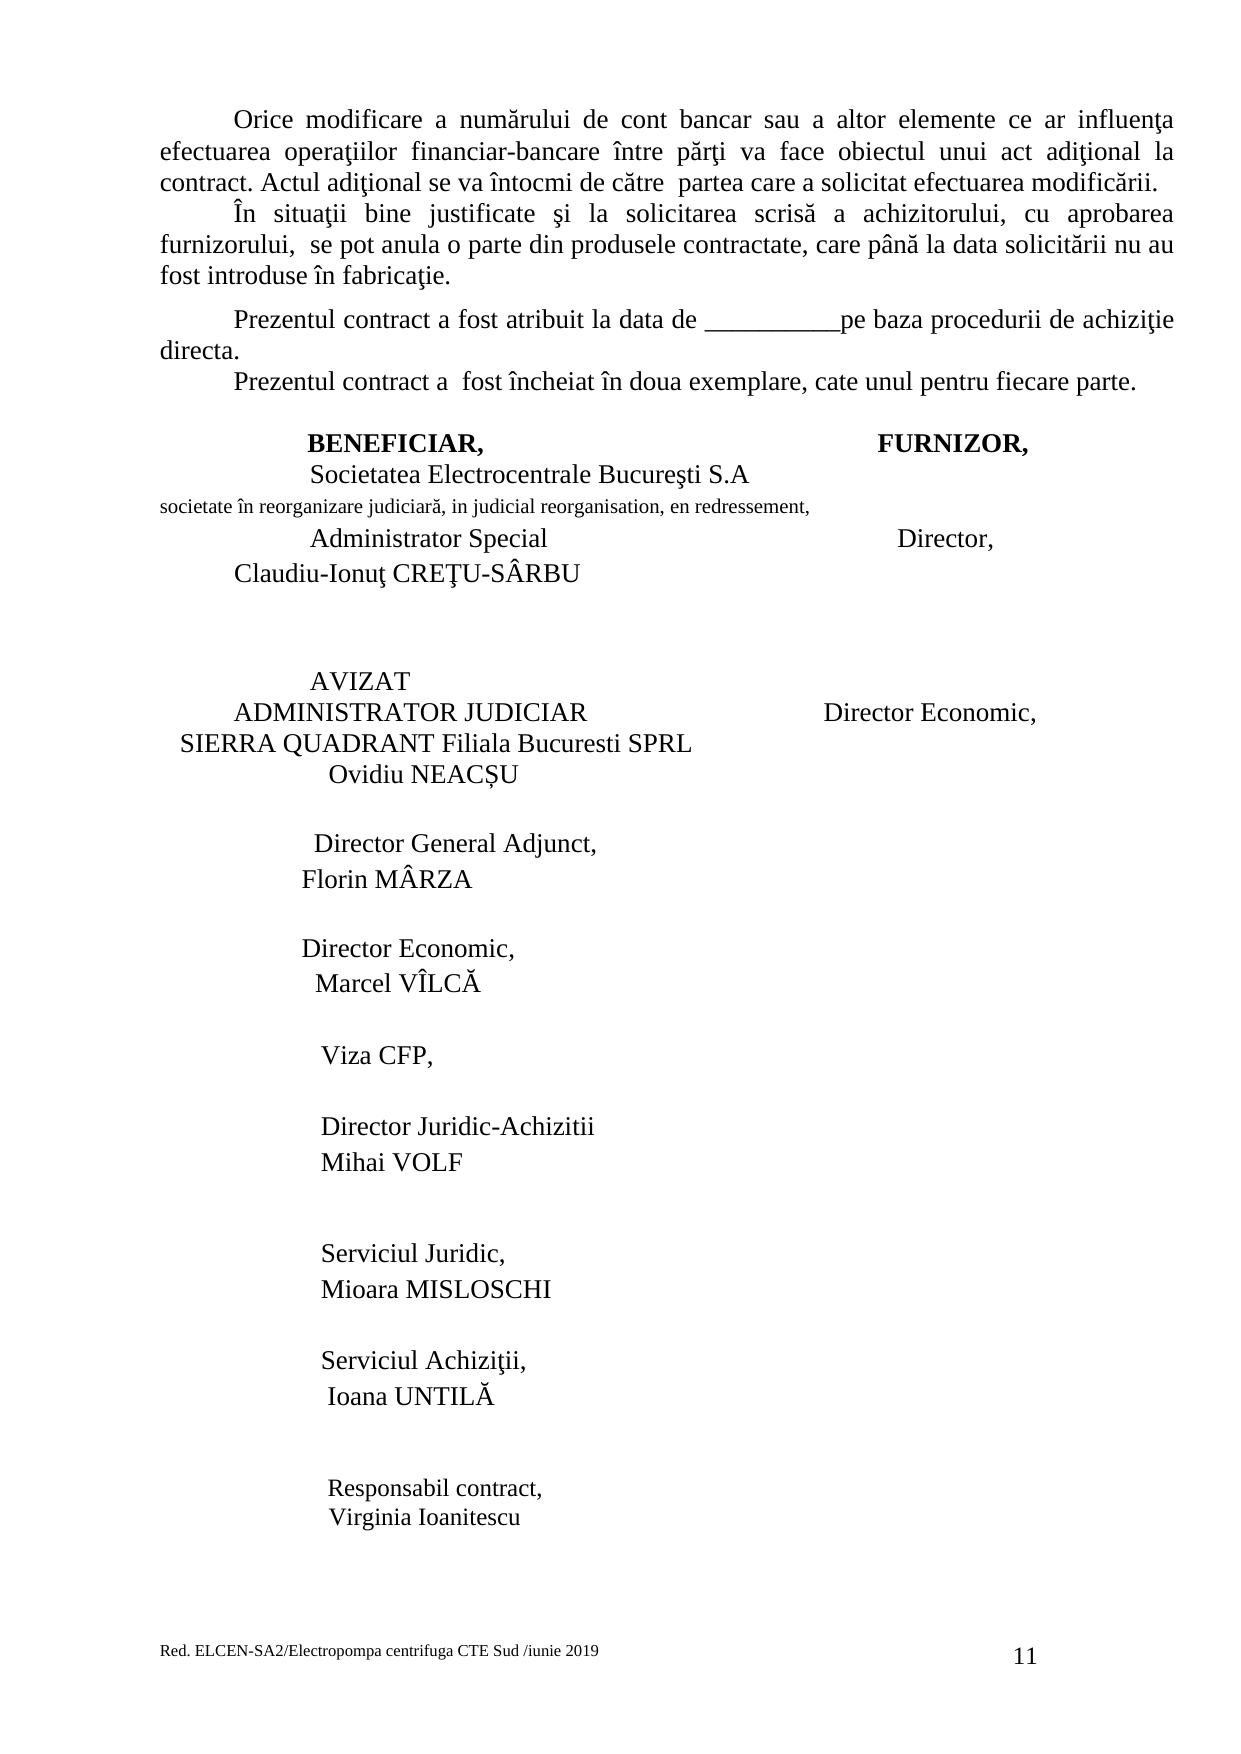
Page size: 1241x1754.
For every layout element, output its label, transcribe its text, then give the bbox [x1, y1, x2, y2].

text Virginia Ioanitescu [159, 1502, 1175, 1531]
text Societatea Electrocentrale Bucureşti S.A [159, 458, 1175, 490]
text Director Juridic-Achizitii [233, 1110, 1175, 1142]
text Prezentul contract a fost încheiat în doua exemplare, cate unul pentru fiecare parte. [159, 365, 1175, 396]
text BENEFICIAR, FURNIZOR, [232, 427, 1175, 458]
text Viza CFP, [159, 1039, 1175, 1070]
text Florin MÂRZA [159, 863, 1175, 894]
text Director Economic, [159, 932, 1175, 963]
text Mioara MISLOSCHI [159, 1273, 1175, 1304]
text SIERRA QUADRANT Filiala Bucuresti SPRL [159, 727, 1175, 758]
text Serviciul Juridic, [159, 1237, 1175, 1268]
text Serviciul Achiziţii, [159, 1344, 1175, 1376]
text Ioana UNTILĂ [159, 1380, 1175, 1411]
text Marcel VÎLCĂ [159, 967, 1175, 999]
text Prezentul contract a fost atribuit la data de __________pe baza procedurii de achiziţie directa. [159, 303, 1175, 365]
text Responsabil contract, [159, 1473, 1175, 1502]
text Orice modificare a numărului de cont bancar sau a altor elemente ce ar influenţa efectuarea operaţiilor financiar-bancare între părţi va face obiectul unui act adiţional la contract. Actul adiţional se va întocmi de către partea care a solicitat efectuarea modificării. [159, 103, 1175, 197]
text Mihai VOLF [159, 1146, 1175, 1177]
text În situaţii bine justificate şi la solicitarea scrisă a achizitorului, cu aprobarea furnizorului, se pot anula o parte din produsele contractate, care până la data solicitării nu au fost introduse în fabricaţie. [159, 197, 1175, 290]
text societate în reorganizare judiciară, in judicial reorganisation, en redressement, [159, 494, 1175, 518]
text Administrator Special Director, [159, 522, 1175, 553]
text Claudiu-Ionuţ CREŢU-SÂRBU [159, 558, 1175, 589]
text Director General Adjunct, [159, 827, 1175, 858]
text ADMINISTRATOR JUDICIAR Director Economic, [232, 696, 1175, 727]
text Ovidiu NEACȘU [159, 758, 1175, 789]
text AVIZAT [309, 665, 1175, 696]
